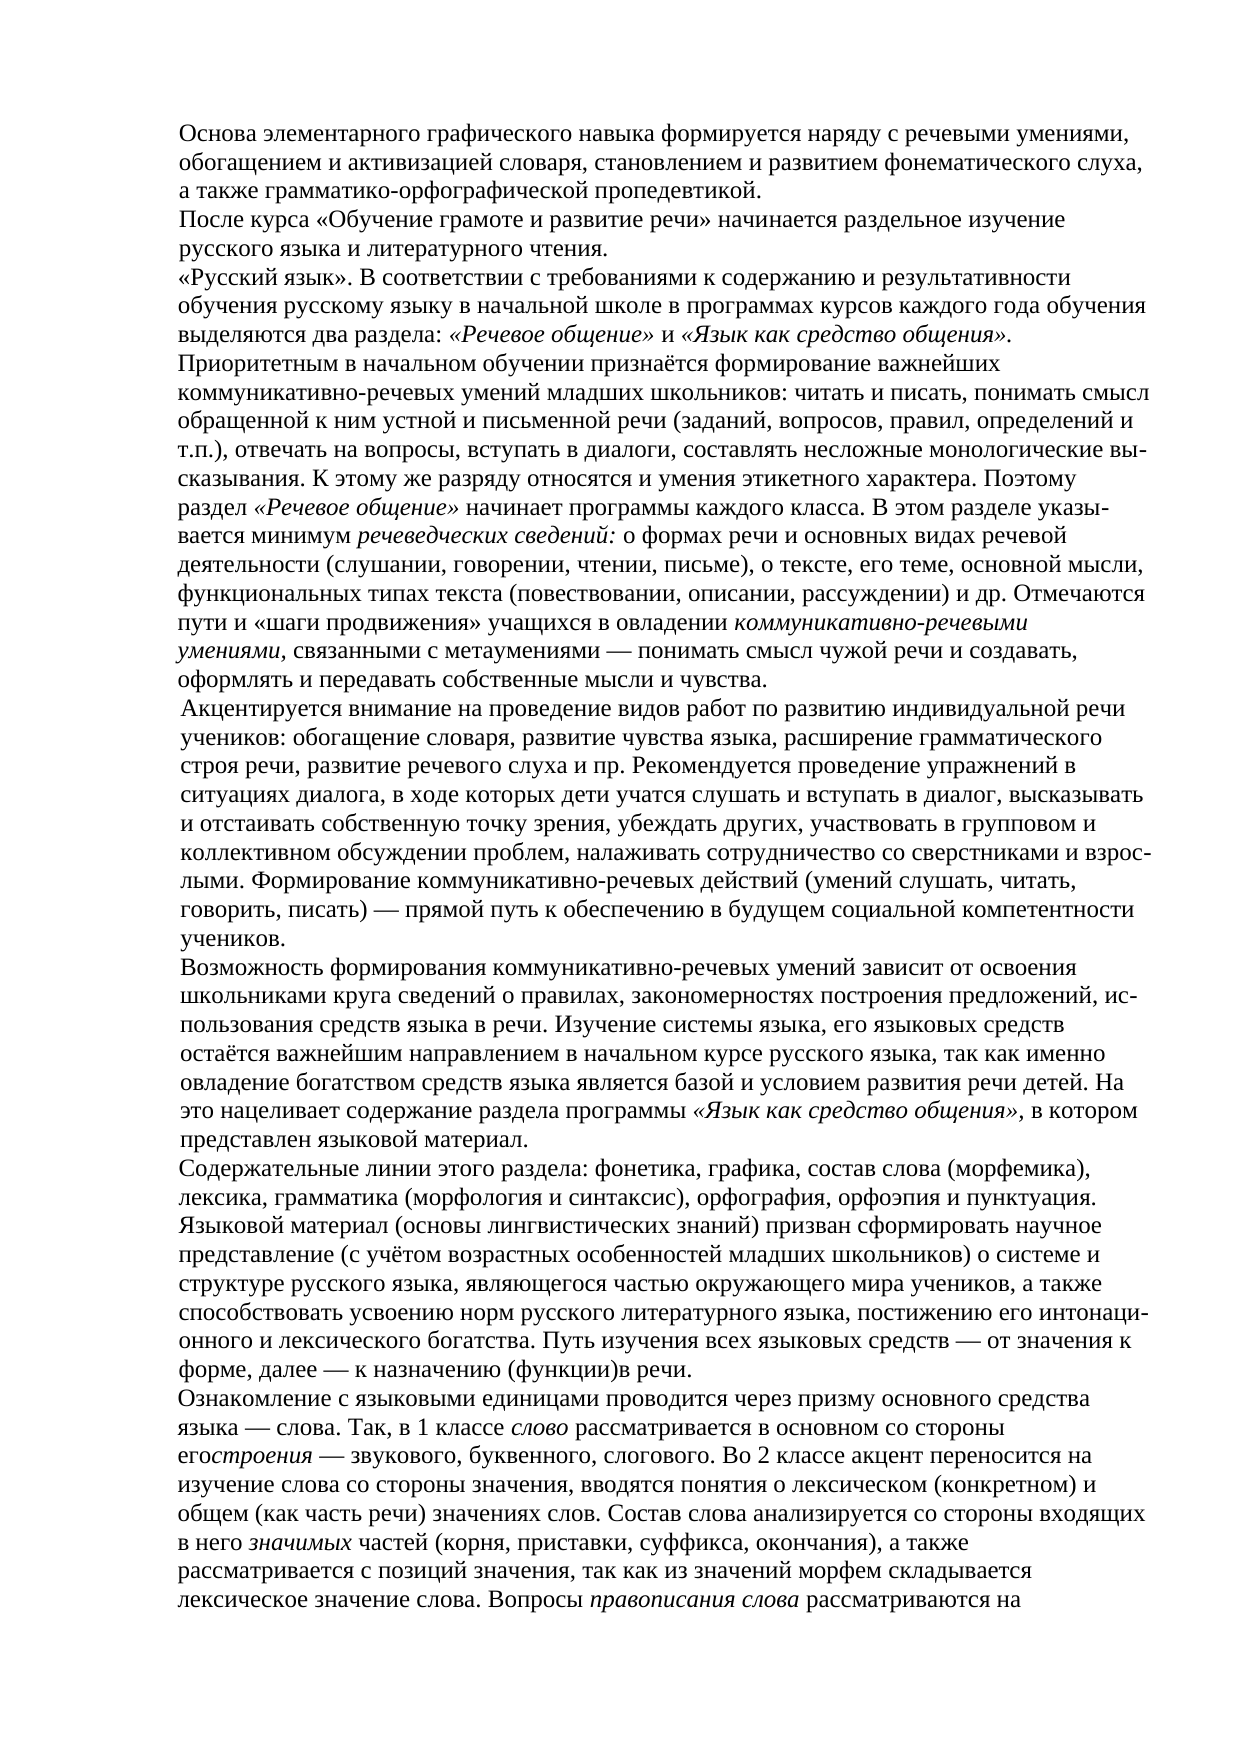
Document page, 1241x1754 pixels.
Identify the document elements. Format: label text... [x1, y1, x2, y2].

text Основа элементарного графического навыка формируется наряду с речевыми умениями, обогащением и активизацией словаря, становлением и развитием фонематического слуха, а также грамматико-орфографической пропедевтикой. [179, 118, 1152, 204]
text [177, 1383, 1152, 1613]
text После курса «Обучение грамоте и развитие речи» начинается раздельное изучение русского языка и литературного чтения. [179, 204, 1152, 262]
text Содержательные линии этого раздела: фонетика, графика, состав слова (морфемика), лексика, грамматика (морфология и синтаксис), орфография, орфоэпия и пунктуация. Языковой материал (основы лингвистических знаний) призван сформировать научное представление (с учётом возрастных особенностей младших школьников) о системе и структуре русского языка, являющегося частью окружающего мира учеников, а также способствовать усвоению норм русского литературного языка, постижению его интонационного и лексического богатства. Путь изучения всех языковых средств — от значения к форме, далее — к назначению (функции)в речи. [178, 1153, 1152, 1383]
text «Русский язык». В соответствии с требованиями к содержанию и результативности обучения русскому языку в начальной школе в программах курсов каждого года обучения выделяются два раздела: «Речевое общение» и «Язык как средство общения». [178, 262, 1152, 348]
text Акцентируется внимание на проведение видов работ по развитию индивидуальной речи учеников: обогащение словаря, развитие чувства языка, расширение грамматического строя речи, развитие речевого слуха и пр. Рекомендуется проведение упражнений в ситуациях диалога, в ходе которых дети учатся слушать и вступать в диалог, высказывать и отстаивать собственную точку зрения, убеждать других, участвовать в групповом и коллективном обсуждении проблем, налаживать сотрудничество со сверстниками и взрослыми. Формирование коммуникативно-речевых действий (умений слушать, читать, говорить, писать) — прямой путь к обеспечению в будущем социальной компетентности учеников. [180, 693, 1152, 952]
text Приоритетным в начальном обучении признаётся формирование важнейших коммуникативно-речевых умений младших школьников: читать и писать, понимать смысл обращенной к ним устной и письменной речи (заданий, вопросов, правил, определений и т.п.), отвечать на вопросы, вступать в диалоги, составлять несложные монологические высказывания. К этому же разряду относятся и умения этикетного характера. Поэтому раздел «Речевое общение» начинает программы каждого класса. В этом разделе указывается минимум речеведческих сведений: о формах речи и основных видах речевой деятельности (слушании, говорении, чтении, письме), о тексте, его теме, основной мысли, функциональных типах текста (повествовании, описании, рассуждении) и др. Отмечаются пути и «шаги продвижения» учащихся в овладении коммуникативно-речевыми умениями, связанными с метаумениями — понимать смысл чужой речи и создавать, оформлять и передавать собственные мысли и чувства. [177, 348, 1152, 693]
text Возможность формирования коммуникативно-речевых умений зависит от освоения школьниками круга сведений о правилах, закономерностях построения предложений, использования средств языка в речи. Изучение системы языка, его языковых средств остаётся важнейшим направлением в начальном курсе русского языка, так как именно овладение богатством средств языка является базой и условием развития речи детей. На это нацеливает содержание раздела программы «Язык как средство общения», в котором представлен языковой материал. [180, 952, 1152, 1153]
